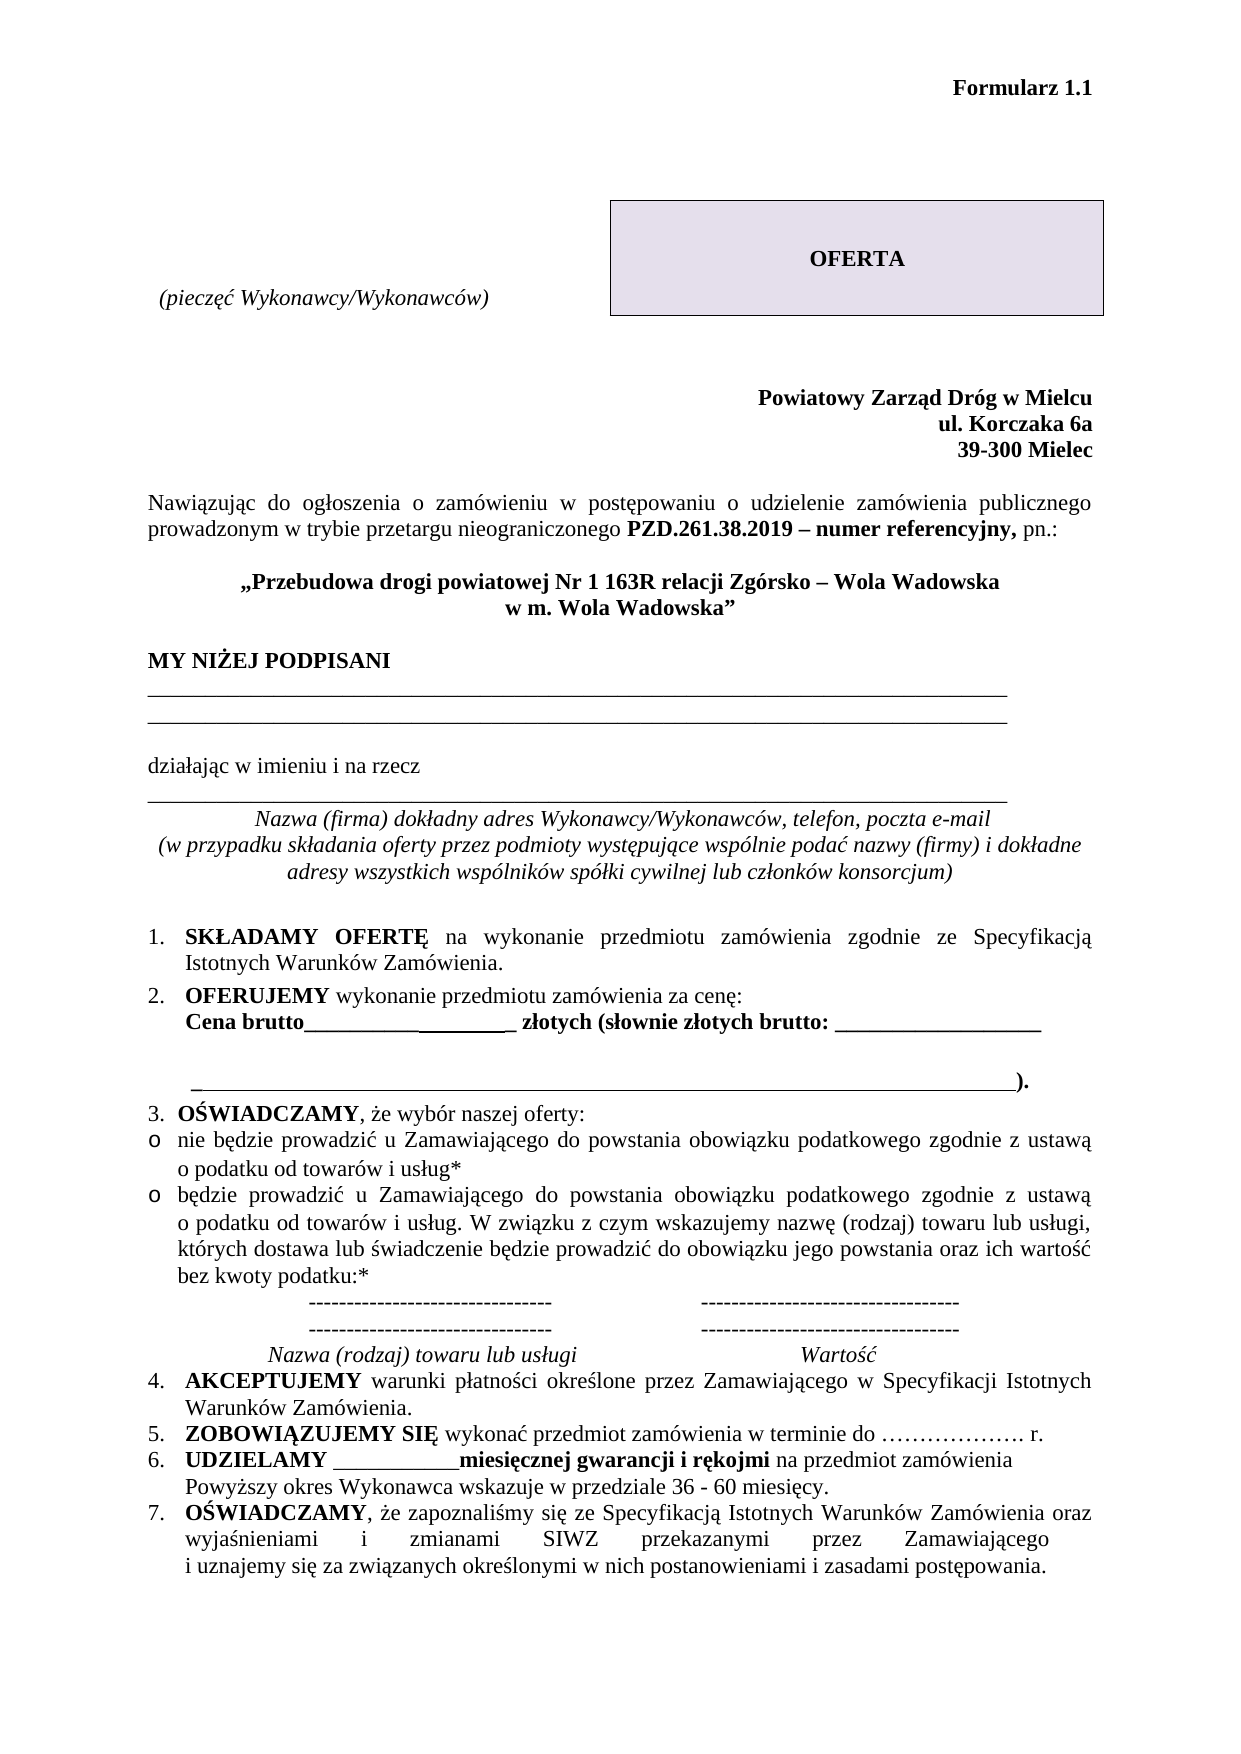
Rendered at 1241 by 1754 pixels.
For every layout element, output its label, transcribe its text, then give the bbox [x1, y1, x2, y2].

text (w przypadku składania oferty przez podmioty występujące wspólnie podać nazwy (firmy) i dokładne adresy wszystkich wspólników spółki cywilnej lub członków konsorcjum) [148, 832, 1093, 884]
text działając w imieniu i na rzecz [148, 752, 1093, 779]
text Nazwa (firma) dokładny adres Wykonawcy/Wykonawców, telefon, poczta e-mail [148, 805, 1093, 832]
text Nawiązując do ogłoszenia o zamówieniu w postępowaniu o udzielenie zamówienia publicznego prowadzonym w trybie przetargu nieograniczonego PZD.261.38.2019 – numer referencyjny, pn.: [148, 489, 1093, 542]
text ___________________________________________________________________________ [148, 700, 1093, 726]
text Nazwa (rodzaj) towaru lub usługi Wartość [148, 1341, 1093, 1367]
list UDZIELAMY ___________miesięcznej gwarancji i rękojmi na przedmiot zamówienia [148, 1446, 1093, 1473]
list OFERUJEMY wykonanie przedmiotu zamówienia za cenę: [148, 982, 1093, 1008]
list ZOBOWIĄZUJEMY SIĘ wykonać przedmiot zamówienia w terminie do ………………. r. [148, 1420, 1093, 1446]
list OŚWIADCZAMY, że zapoznaliśmy się ze Specyfikacją Istotnych Warunków Zamówienia oraz wyjaśnieniami i zmianami SIWZ przekazanymi przez Zamawiającego i uznajemy się za związanych określonymi w nich postanowieniami i zasadami postępowania. [148, 1499, 1093, 1578]
text ul. Korczaka 6a [148, 410, 1093, 436]
list OŚWIADCZAMY, że wybór naszej oferty: [148, 1100, 1093, 1126]
list SKŁADAMY OFERTĘ na wykonanie przedmiotu zamówienia zgodnie ze Specyfikacją Istotnych Warunków Zamówienia. [148, 923, 1093, 976]
table_header OFERTA [611, 201, 1103, 315]
text Powyższy okres Wykonawca wskazuje w przedziale 36 - 60 miesięcy. [185, 1473, 1093, 1499]
list będzie prowadzić u Zamawiającego do powstania obowiązku podatkowego zgodnie z ustawą o podatku od towarów i usług. W związku z czym wskazujemy nazwę (rodzaj) towaru lub usługi, których dostawa lub świadczenie będzie prowadzić do obowiązku jego powstania oraz ich wartość bez kwoty podatku:* [148, 1181, 1093, 1288]
text ___________________________________________________________________________ [148, 779, 1093, 805]
list nie będzie prowadzić u Zamawiającego do powstania obowiązku podatkowego zgodnie z ustawą o podatku od towarów i usług* [148, 1126, 1093, 1181]
text ___________________________________________________________________________ [148, 673, 1093, 700]
text MY NIŻEJ PODPISANI [148, 647, 1093, 673]
text -------------------------------- ---------------------------------- [177, 1288, 1093, 1314]
text -------------------------------- ---------------------------------- [177, 1314, 1093, 1341]
table_header (pieczęć Wykonawcy/Wykonawców) [148, 200, 610, 315]
list AKCEPTUJEMY warunki płatności określone przez Zamawiającego w Specyfikacji Istotnych Warunków Zamówienia. [148, 1367, 1093, 1420]
text 39-300 Mielec [148, 436, 1093, 463]
text _ ). [185, 1067, 1093, 1094]
text Cena brutto__________ _ złotych (słownie złotych brutto: __________________ [185, 1008, 1093, 1035]
text Powiatowy Zarząd Dróg w Mielcu [148, 383, 1093, 410]
text „Przebudowa drogi powiatowej Nr 1 163R relacji Zgórsko – Wola Wadowska w m. Wola Wadowska” [148, 568, 1093, 621]
